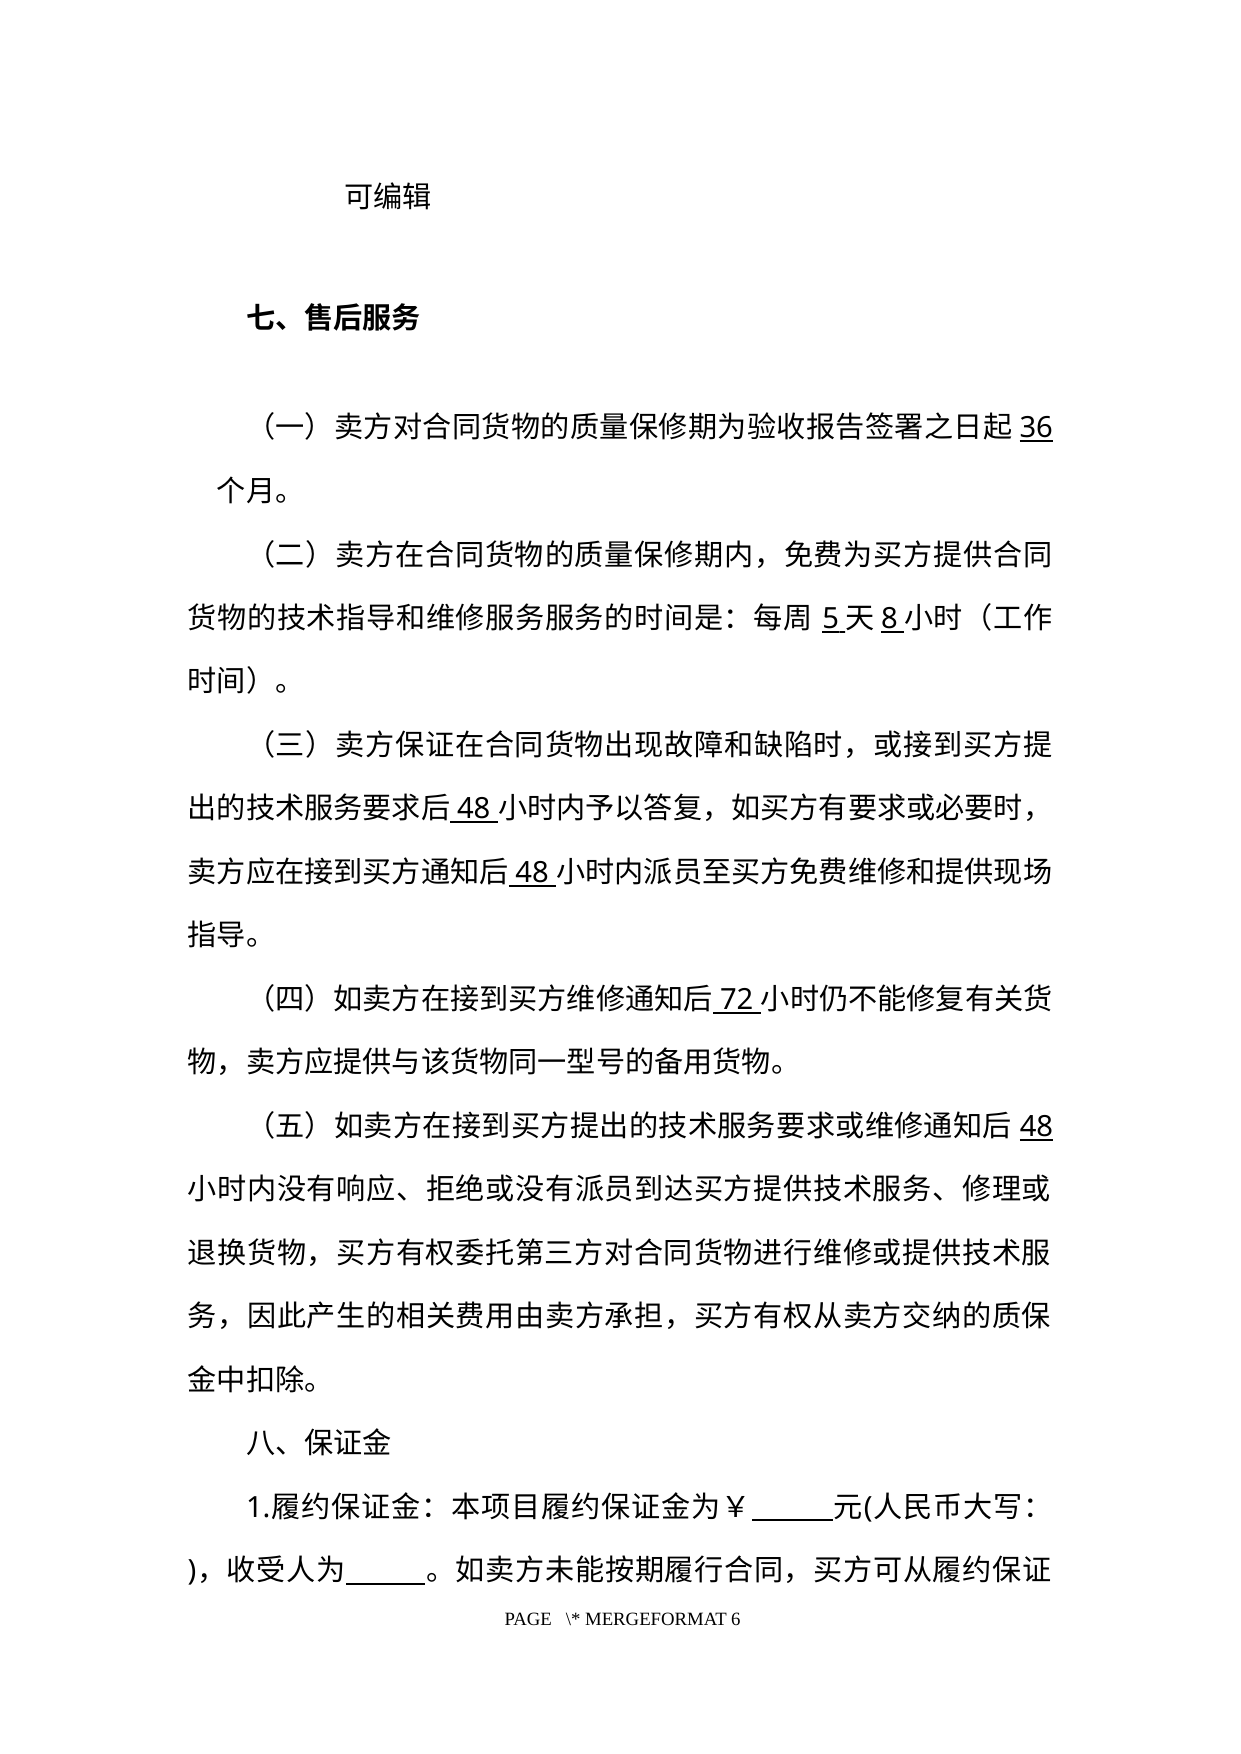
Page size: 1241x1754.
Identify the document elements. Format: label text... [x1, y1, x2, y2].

text （一）卖方对合同货物的质量保修期为验收报告签署之日起 36个月。 [217, 404, 1053, 510]
text （五）如卖方在接到买方提出的技术服务要求或维修通知后48小时内没有响应、拒绝或没有派员到达买方提供技术服务、修理或退换货物，买方有权委托第三方对合同货物进行维修或提供技术服务，因此产生的相关费用由卖方承担，买方有权从卖方交纳的质保金中扣除。 [187, 1102, 1053, 1398]
text （三）卖方保证在合同货物出现故障和缺陷时，或接到买方提出的技术服务要求后 48 小时内予以答复，如买方有要求或必要时，卖方应在接到买方通知后 48 小时内派员至买方免费维修和提供现场指导。 [187, 721, 1053, 954]
text （四）如卖方在接到买方维修通知后 72 小时仍不能修复有关货物，卖方应提供与该货物同一型号的备用货物。 [187, 975, 1053, 1081]
subtitle 可编辑 [286, 162, 1053, 227]
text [187, 1483, 1053, 1589]
text 八、保证金 [187, 1420, 1053, 1462]
subtitle 七、售后服务 [246, 283, 1053, 348]
text （二）卖方在合同货物的质量保修期内，免费为买方提供合同货物的技术指导和维修服务服务的时间是：每周 5天8小时（工作时间）。 [187, 531, 1053, 700]
